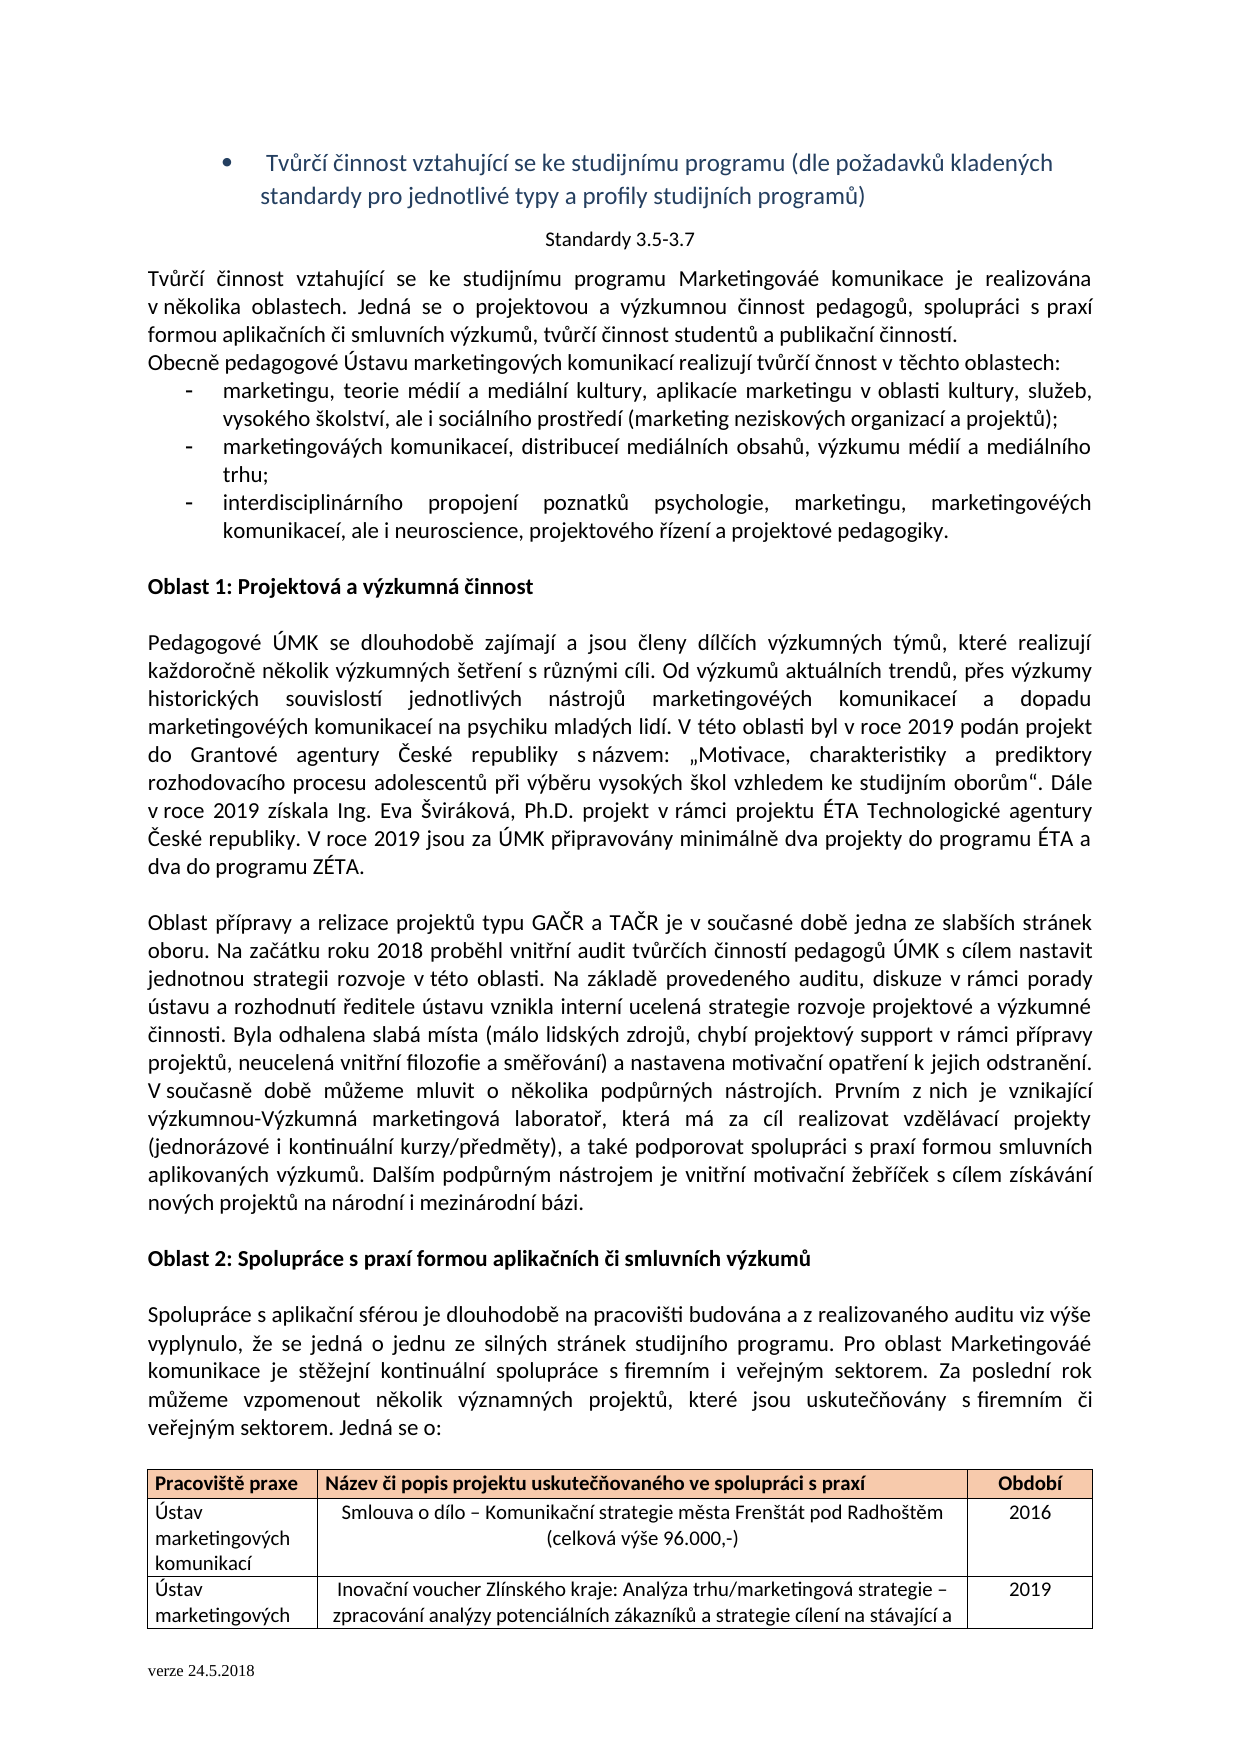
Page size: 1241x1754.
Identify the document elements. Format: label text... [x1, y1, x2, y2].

text Tvůrčí činnost vztahující se ke studijnímu programu Marketingov komunikace je realizována v několika oblastech. Jedná se o projektovou a výzkumnou činnost pedagogů, spolupráci s praxí formou aplikačních či smluvních výzkumů, tvůrčí činnost studentů a publikační činností. [148, 264, 1093, 348]
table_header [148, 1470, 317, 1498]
list marketingov komunikac, distribuc mediálních obsahů, výzkum médií a mediálního trhu; [185, 432, 1093, 488]
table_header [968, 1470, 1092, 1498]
text Oblast 1: Projektová a výzkumná činnost [148, 572, 1093, 600]
list interdisciplinární propojení poznatků psychologie, marketingu, marketingov komunikac, ale i neuroscience, projektového řízení a projektové pedagogiky. [185, 488, 1093, 544]
text Pedagogové ÚMK se dlouhodobě zajímají a jsou členy dílčích výzkumných týmů, které realizují každoročně několik výzkumných šetření s různými cíli. Od výzkumů aktuálních trendů, přes výzkumy historických souvislostí jednotlivých nástrojů marketingov komunikac a dopadu marketingov komunikac na psychiku mladých lidí. V této oblasti byl v roce 2019 podán projekt do Grantové agentury České republiky s názvem: „Motivace, charakteristiky a prediktory rozhodovacího procesu adolescentů při výběru vysokých škol vzhledem ke studijním oborům“. Dále v roce 2019 získala Ing. Eva Šviráková, Ph.D. projekt v rámci projektu ÉTA Technologické agentury České republiky. V roce 2019 jsou za ÚMK připravovány minimálně dva projekty do programu ÉTA a dva do programu ZÉTA. [148, 628, 1093, 880]
text Obecně pedagogové Ústavu marketingových komunikací realizují tvůrčí čnnost v těchto oblastech: [148, 348, 1093, 376]
text Spolupráce s aplikační sférou je dlouhodobě na pracovišti budována a z realizovaného auditu viz výše vyplynulo, že se jedná o jednu ze silných stránek studijního programu. Pro oblast Marketingov komunikace je stěžejní kontinuální spolupráce s firemním i veřejným sektorem. Za poslední rok můžeme vzpomenout několik významných projektů, které jsou uskutečňovány s firemním či veřejným sektorem. Jedná se o: [148, 1301, 1093, 1441]
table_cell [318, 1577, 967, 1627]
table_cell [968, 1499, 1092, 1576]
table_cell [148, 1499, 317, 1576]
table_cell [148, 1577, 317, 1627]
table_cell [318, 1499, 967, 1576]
subtitle Tvůrčí činnost vztahující se ke studijnímu programu (dle požadavků kladených standardy pro jednotlivé typy a profily studijních programů) [223, 148, 1093, 211]
text Oblast přípravy a relizace projektů typu GAČR a TAČR je v současné době jedna ze slabších stránek oboru. Na začátku roku 2018 proběhl vnitřní audit tvůrčích činností pedagogů ÚMK s cílem nastavit jednotnou strategii rozvoje v této oblasti. Na základě provedeného auditu, diskuze v rámci porady ústavu a rozhodnutí ředitele ústavu vznikla interní ucelená strategie rozvoje projektové a výzkumné činnosti. Byla odhalena slabá místa (málo lidských zdrojů, chybí projektový support v rámci přípravy projektů, neucelená vnitřní filozofie a směřování) a nastavena motivační opatření k jejich odstranění. V současně době můžeme mluvit o několika podpůrných nástrojích. Prvním z nich je vznikající marketingová laboratoř, která má za cíl realizovat vzdělávací projekty (jednorázové i kontinuální kurzy/předměty), a také podporovat spolupráci s praxí formou smluvních aplikovaných výzkumů. Dalším podpůrným nástrojem je vnitřní motivační žebříček s cílem získávání nových projektů na národní i mezinárodní bázi. [148, 908, 1093, 1217]
list marketing, teorie médií a mediální kultury, aplikac marketingu v oblasti kultury, služeb, vysokého školství, ale i sociálního prostředí (marketing neziskových organizací a projektů); [185, 376, 1093, 432]
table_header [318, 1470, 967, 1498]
text Oblast 2: Spolupráce s praxí formou aplikačních či smluvních výzkumů [148, 1244, 1093, 1273]
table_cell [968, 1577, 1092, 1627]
text Standardy 3.5-3.7 [148, 226, 1093, 251]
